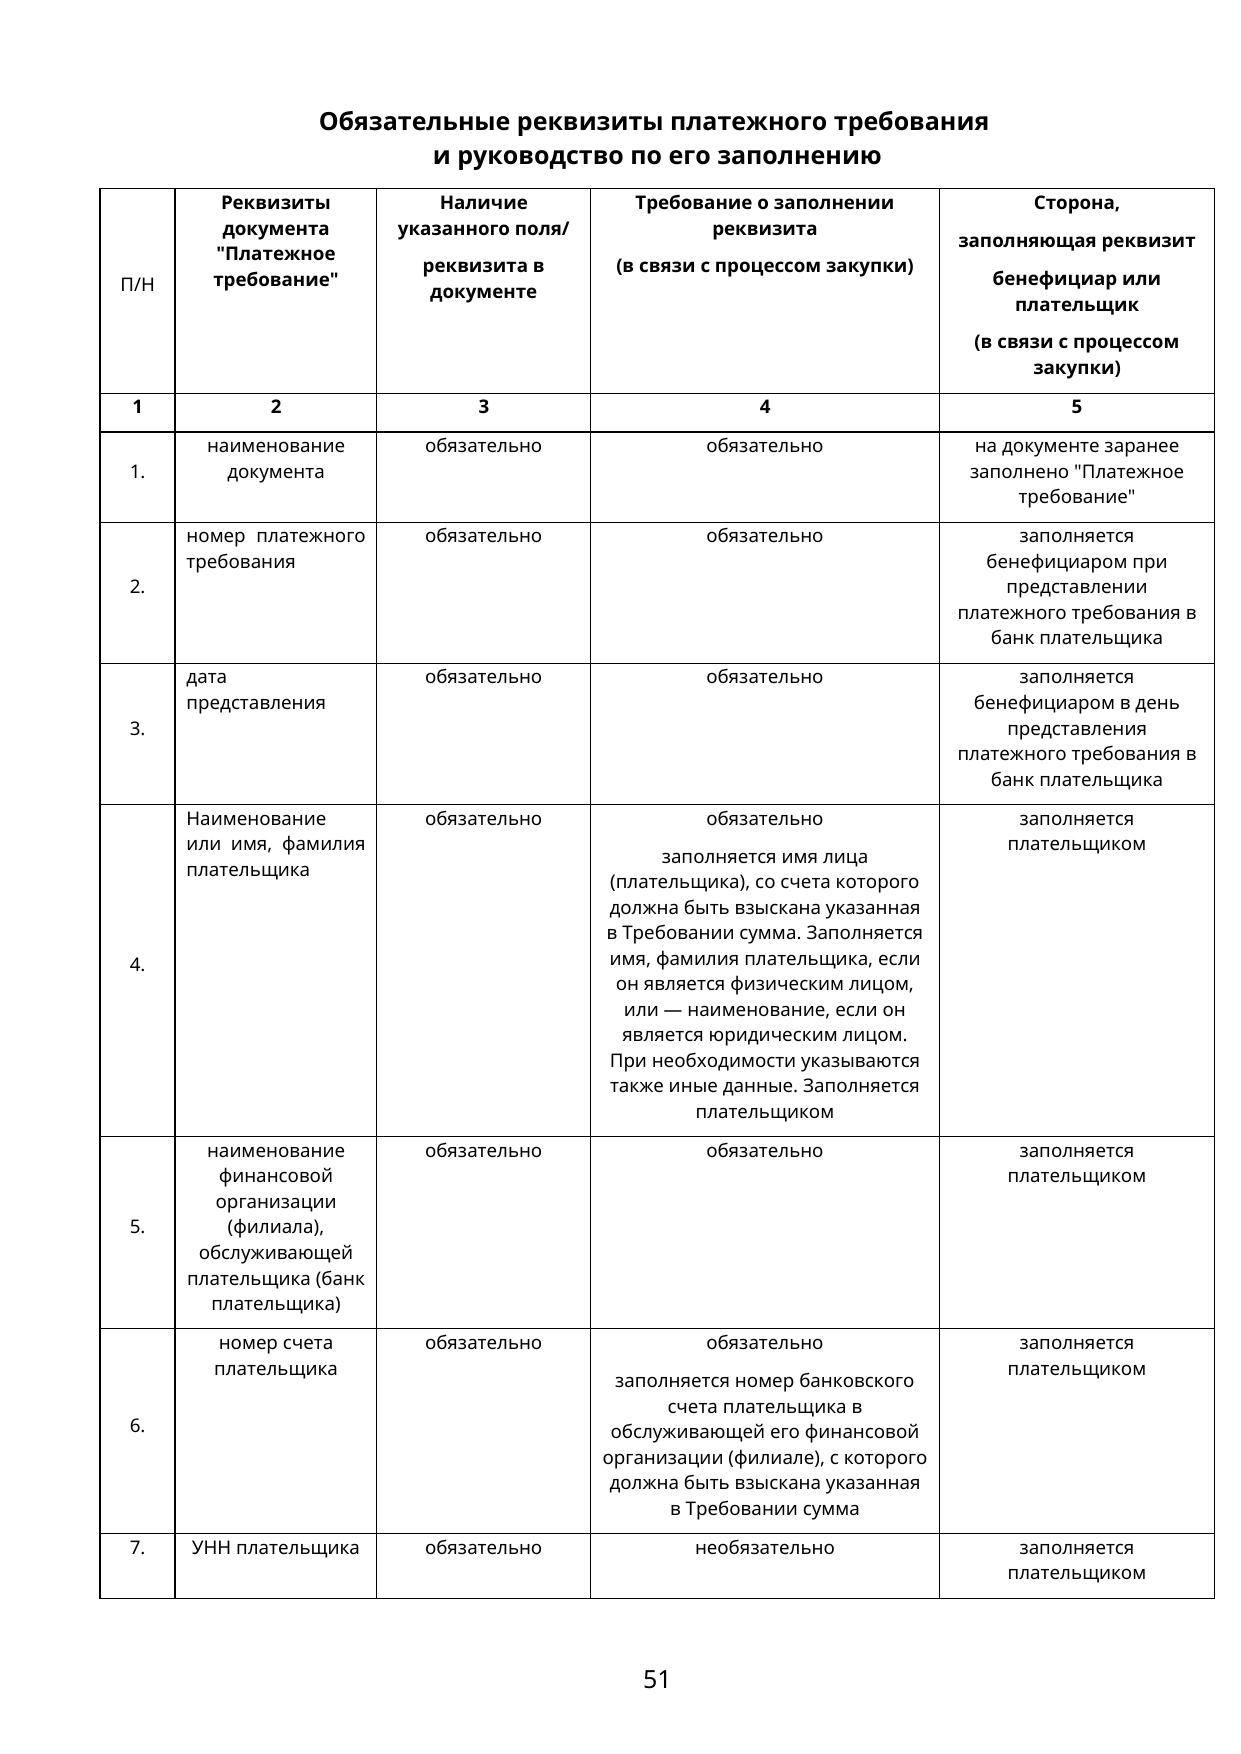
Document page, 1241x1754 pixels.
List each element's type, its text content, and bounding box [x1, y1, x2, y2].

table_cell 1 [101, 394, 174, 431]
table_cell обязательно [377, 523, 590, 663]
table_cell 1. [101, 433, 174, 522]
table_cell номер платежного требования [176, 523, 376, 663]
table_cell 4. [101, 805, 174, 1136]
table_cell 7. [101, 1534, 174, 1598]
table_cell Наименование или имя, фамилия плательщика [176, 805, 376, 1136]
table_cell обязательно [591, 433, 939, 522]
table_cell обязательно [591, 523, 939, 663]
table_cell 2. [101, 523, 174, 663]
table_header П/Н [101, 189, 174, 392]
table_cell дата представления [176, 664, 376, 804]
table_cell обязательно [377, 664, 590, 804]
table_cell обязательно [377, 1534, 590, 1598]
table_header Требование о заполнении реквизита (в связи с процессом закупки) [591, 189, 939, 392]
table_cell 5. [101, 1137, 174, 1328]
table_cell на документе заранее заполнено "Платежное требование" [940, 433, 1214, 522]
table_cell обязательно [377, 433, 590, 522]
table_cell обязательно [591, 1137, 939, 1328]
table_cell 3. [101, 664, 174, 804]
table_header Сторона, заполняющая реквизит бенефициар или плательщик (в связи с процессом закупки) [940, 189, 1214, 392]
table_cell обязательно заполняется номер банковского счета плательщика в обслуживающей его финансовой организации (филиале), с которого должна быть взыскана указанная в Требовании сумма [591, 1329, 939, 1533]
table_cell заполняется плательщиком [940, 805, 1214, 1136]
table_cell наименование документа [176, 433, 376, 522]
table_cell наименование финансовой организации (филиала), обслуживающей плательщика (банк плательщика) [176, 1137, 376, 1328]
table_cell обязательно заполняется имя лица (плательщика), со счета которого должна быть взыскана указанная в Требовании сумма. Заполняется имя, фамилия плательщика, если он является физическим лицом, или — наименование, если он является юридическим лицом. При необходимости указываются также иные данные. Заполняется плательщиком [591, 805, 939, 1136]
table_cell 6. [101, 1329, 174, 1533]
table_cell УНН плательщика [176, 1534, 376, 1598]
table_cell обязательно [377, 1137, 590, 1328]
table_header Реквизиты документа "Платежное требование" [176, 189, 376, 392]
table_cell номер счета плательщика [176, 1329, 376, 1533]
table_cell заполняется плательщиком [940, 1329, 1214, 1533]
table_cell обязательно [377, 1329, 590, 1533]
table_cell 2 [176, 394, 376, 431]
table_cell заполняется бенефициаром при представлении платежного требования в банк плательщика [940, 523, 1214, 663]
table_cell обязательно [591, 664, 939, 804]
table_cell заполняется плательщиком [940, 1137, 1214, 1328]
text Обязательные реквизиты платежного требования и руководство по его заполнению [207, 103, 1108, 172]
table_cell 4 [591, 394, 939, 431]
table_cell 3 [377, 394, 590, 431]
table_header Наличие указанного поля/ реквизита в документе [377, 189, 590, 392]
table_cell заполняется плательщиком [940, 1534, 1214, 1598]
table_cell обязательно [377, 805, 590, 1136]
table_cell заполняется бенефициаром в день представления платежного требования в банк плательщика [940, 664, 1214, 804]
table_cell 5 [940, 394, 1214, 431]
